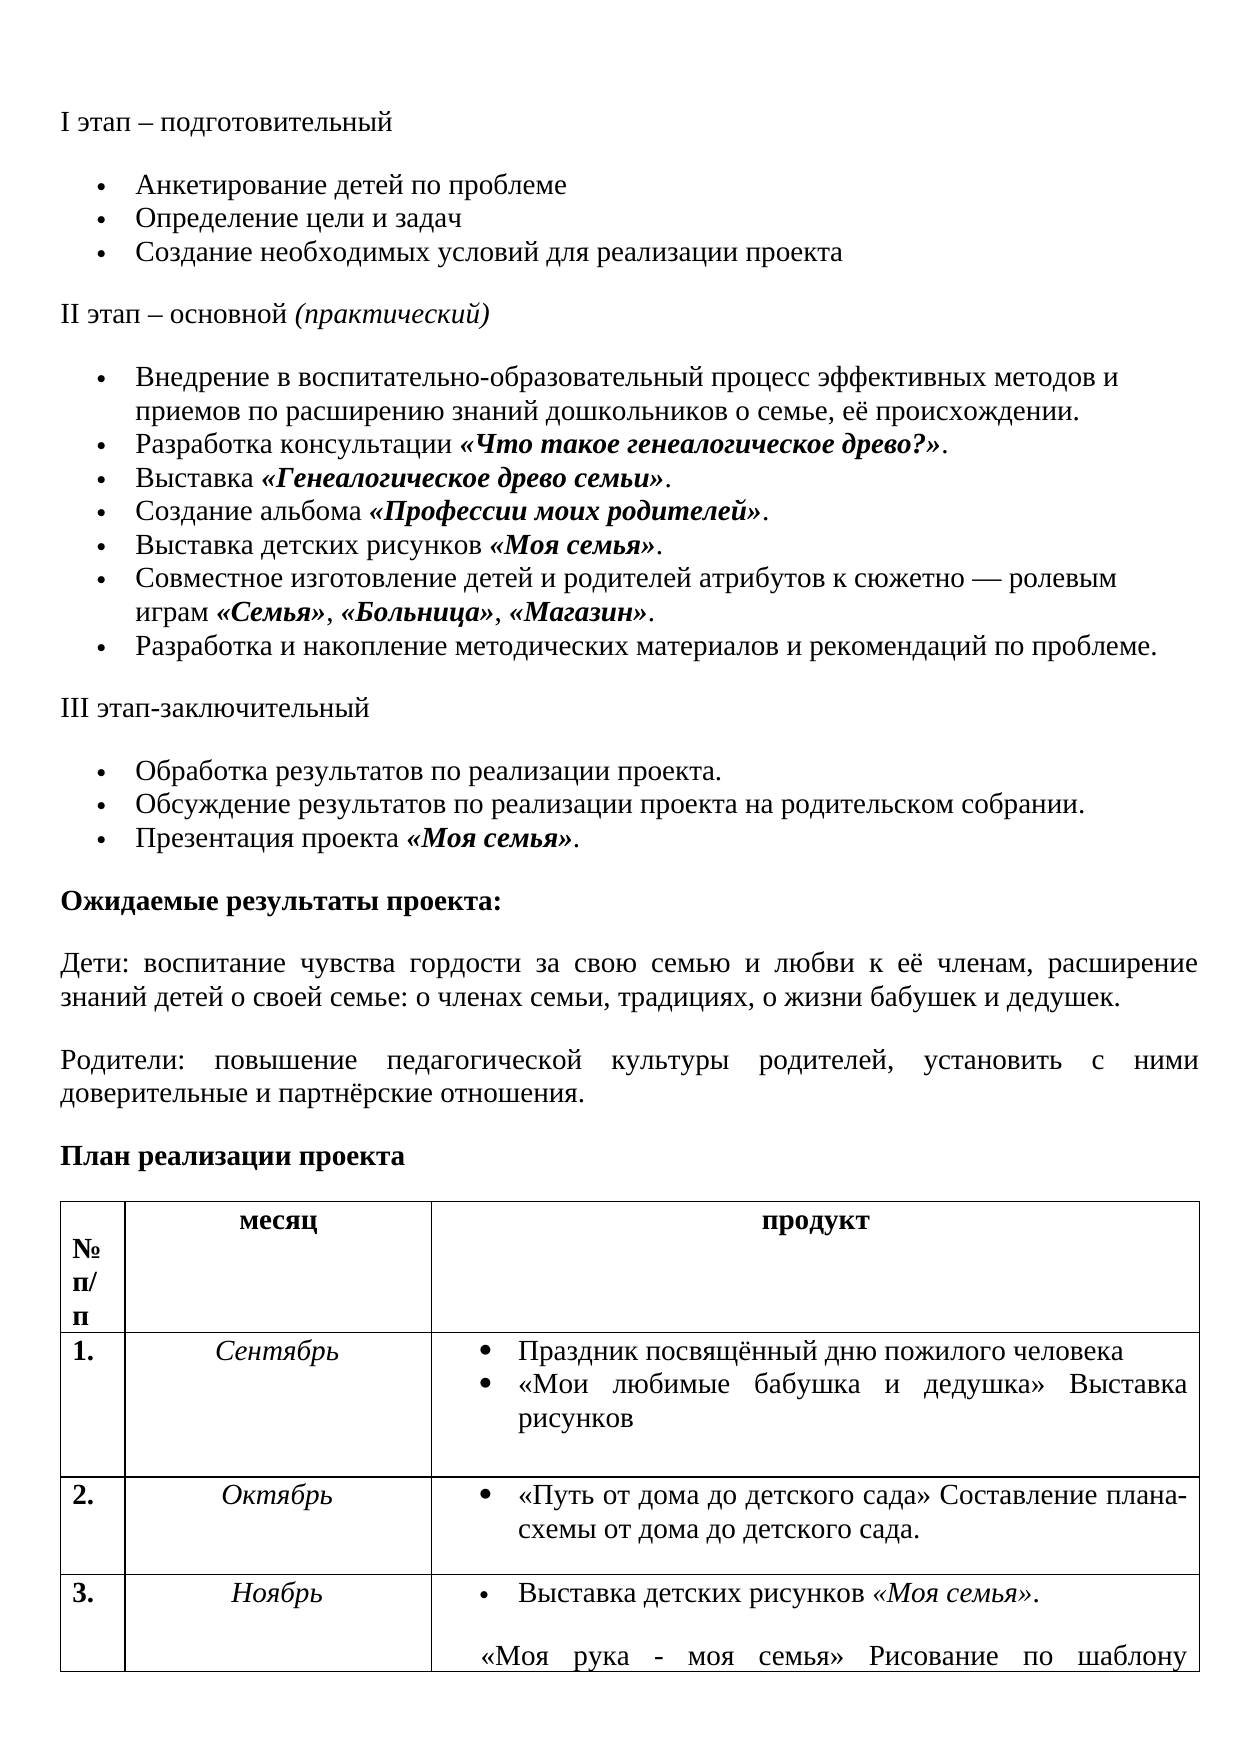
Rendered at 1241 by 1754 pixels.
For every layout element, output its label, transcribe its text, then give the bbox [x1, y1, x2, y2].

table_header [60, 75, 1200, 1201]
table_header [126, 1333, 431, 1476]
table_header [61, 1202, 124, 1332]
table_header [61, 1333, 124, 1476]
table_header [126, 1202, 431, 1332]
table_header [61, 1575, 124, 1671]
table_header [432, 1333, 1199, 1476]
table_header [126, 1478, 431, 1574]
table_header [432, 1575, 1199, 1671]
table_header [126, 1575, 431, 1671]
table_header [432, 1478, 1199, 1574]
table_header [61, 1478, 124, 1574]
